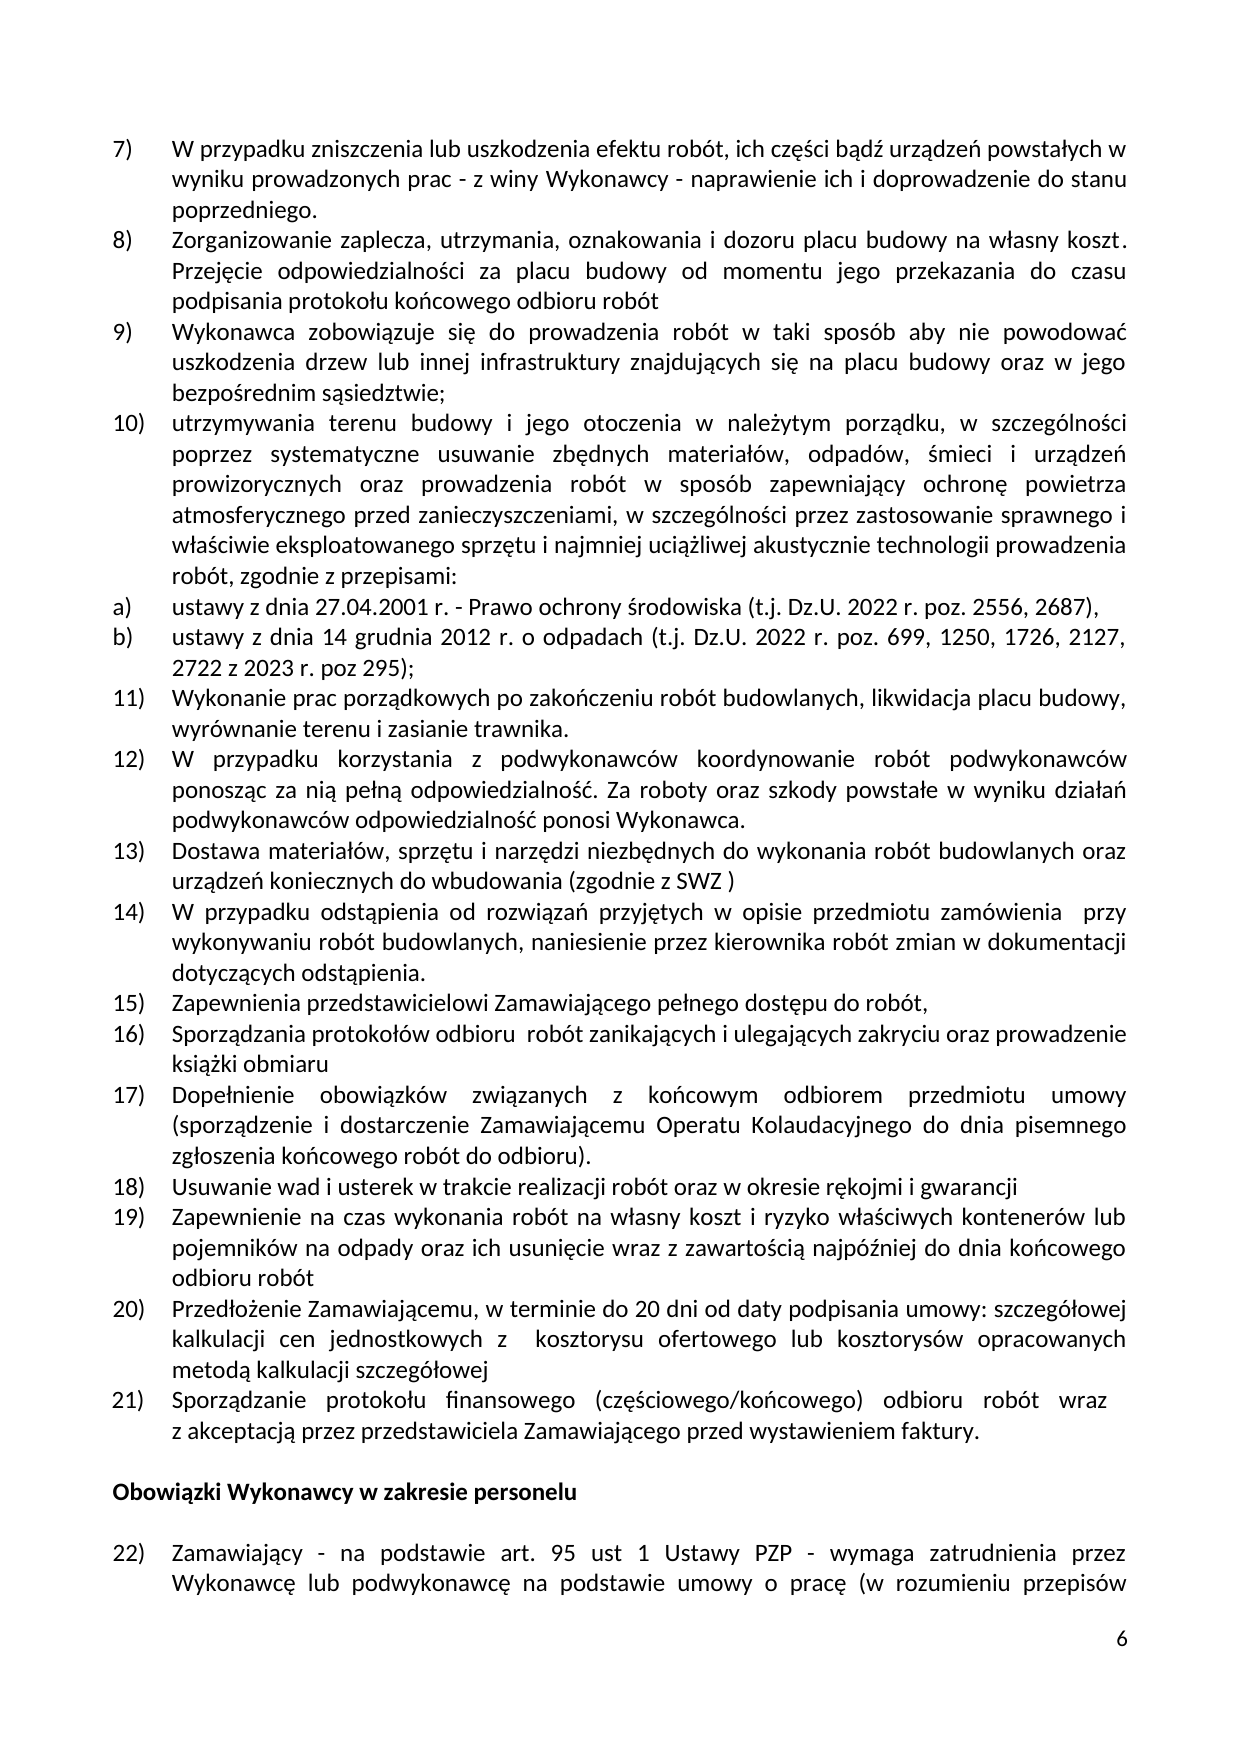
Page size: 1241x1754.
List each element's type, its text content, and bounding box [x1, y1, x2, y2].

list W przypadku odstąpienia od rozwiązań przyjętych w opisie przedmiotu zamówienia przy wykonywaniu robót budowlanych, naniesienie przez kierownika robót zmian w dokumentacji dotyczących odstąpienia. [112, 896, 1128, 987]
list Zapewnienia przedstawicielowi Zamawiającego pełnego dostępu do robót, [112, 987, 1128, 1018]
list Sporządzanie protokołu finansowego (częściowego/końcowego) odbioru robót wraz z akceptacją przez przedstawiciela Zamawiającego przed wystawieniem faktury. [111, 1384, 1128, 1445]
list Przedłożenie Zamawiającemu, w terminie do 20 dni od daty podpisania umowy: szczegółowej kalkulacji cen jednostkowych z kosztorysu ofertowego lub kosztorysów opracowanych metodą kalkulacji szczegółowej [112, 1293, 1128, 1384]
list Dopełnienie obowiązków związanych z końcowym odbiorem przedmiotu umowy (sporządzenie i dostarczenie Zamawiającemu Operatu Kolaudacyjnego do dnia pisemnego zgłoszenia końcowego robót do odbioru). [112, 1079, 1128, 1171]
list W przypadku korzystania z podwykonawców koordynowanie robót podwykonawców ponosząc za nią pełną odpowiedzialność. Za roboty oraz szkody powstałe w wyniku działań podwykonawców odpowiedzialność ponosi Wykonawca. [112, 743, 1128, 835]
list Wykonawca zobowiązuje się do prowadzenia robót w taki sposób aby nie powodować uszkodzenia drzew lub innej infrastruktury znajdujących się na placu budowy oraz w jego bezpośrednim sąsiedztwie; [112, 316, 1128, 408]
list ustawy z dnia 27.04.2001 r. - Prawo ochrony środowiska (t.j. Dz.U. 2022 r. poz. 2556, 2687), [112, 591, 1128, 621]
list ustawy z dnia 14 grudnia 2012 r. o odpadach (t.j. Dz.U. 2022 r. poz. 699, 1250, 1726, 2127, 2722 z 2023 r. poz 295); [112, 621, 1128, 682]
list utrzymywania terenu budowy i jego otoczenia w należytym porządku, w szczególności poprzez systematyczne usuwanie zbędnych materiałów, odpadów, śmieci i urządzeń prowizorycznych oraz prowadzenia robót w sposób zapewniający ochronę powietrza atmosferycznego przed zanieczyszczeniami, w szczególności przez zastosowanie sprawnego i właściwie eksploatowanego sprzętu i najmniej uciążliwej akustycznie technologii prowadzenia robót, zgodnie z przepisami: [112, 408, 1128, 591]
list Dostawa materiałów, sprzętu i narzędzi niezbędnych do wykonania robót budowlanych oraz urządzeń koniecznych do wbudowania (zgodnie z SWZ ) [112, 835, 1128, 896]
list Usuwanie wad i usterek w trakcie realizacji robót oraz w okresie rękojmi i gwarancji [112, 1171, 1128, 1201]
list Wykonanie prac porządkowych po zakończeniu robót budowlanych, likwidacja placu budowy, wyrównanie terenu i zasianie trawnika. [112, 682, 1128, 743]
list Zorganizowanie zaplecza, utrzymania, oznakowania i dozoru placu budowy na własny koszt. Przejęcie odpowiedzialności za placu budowy od momentu jego przekazania do czasu podpisania protokołu końcowego odbioru robót [112, 224, 1128, 316]
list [112, 1537, 1128, 1598]
list Zapewnienie na czas wykonania robót na własny koszt i ryzyko właściwych kontenerów lub pojemników na odpady oraz ich usunięcie wraz z zawartością najpóźniej do dnia końcowego odbioru robót [112, 1201, 1128, 1293]
list Obowiązki Wykonawcy w zakresie personelu [112, 1476, 1128, 1506]
list W przypadku zniszczenia lub uszkodzenia efektu robót, ich części bądź urządzeń powstałych w wyniku prowadzonych prac - z winy Wykonawcy - naprawienie ich i doprowadzenie do stanu poprzedniego. [112, 133, 1128, 224]
list Sporządzania protokołów odbioru robót zanikających i ulegających zakryciu oraz prowadzenie książki obmiaru [112, 1018, 1128, 1079]
